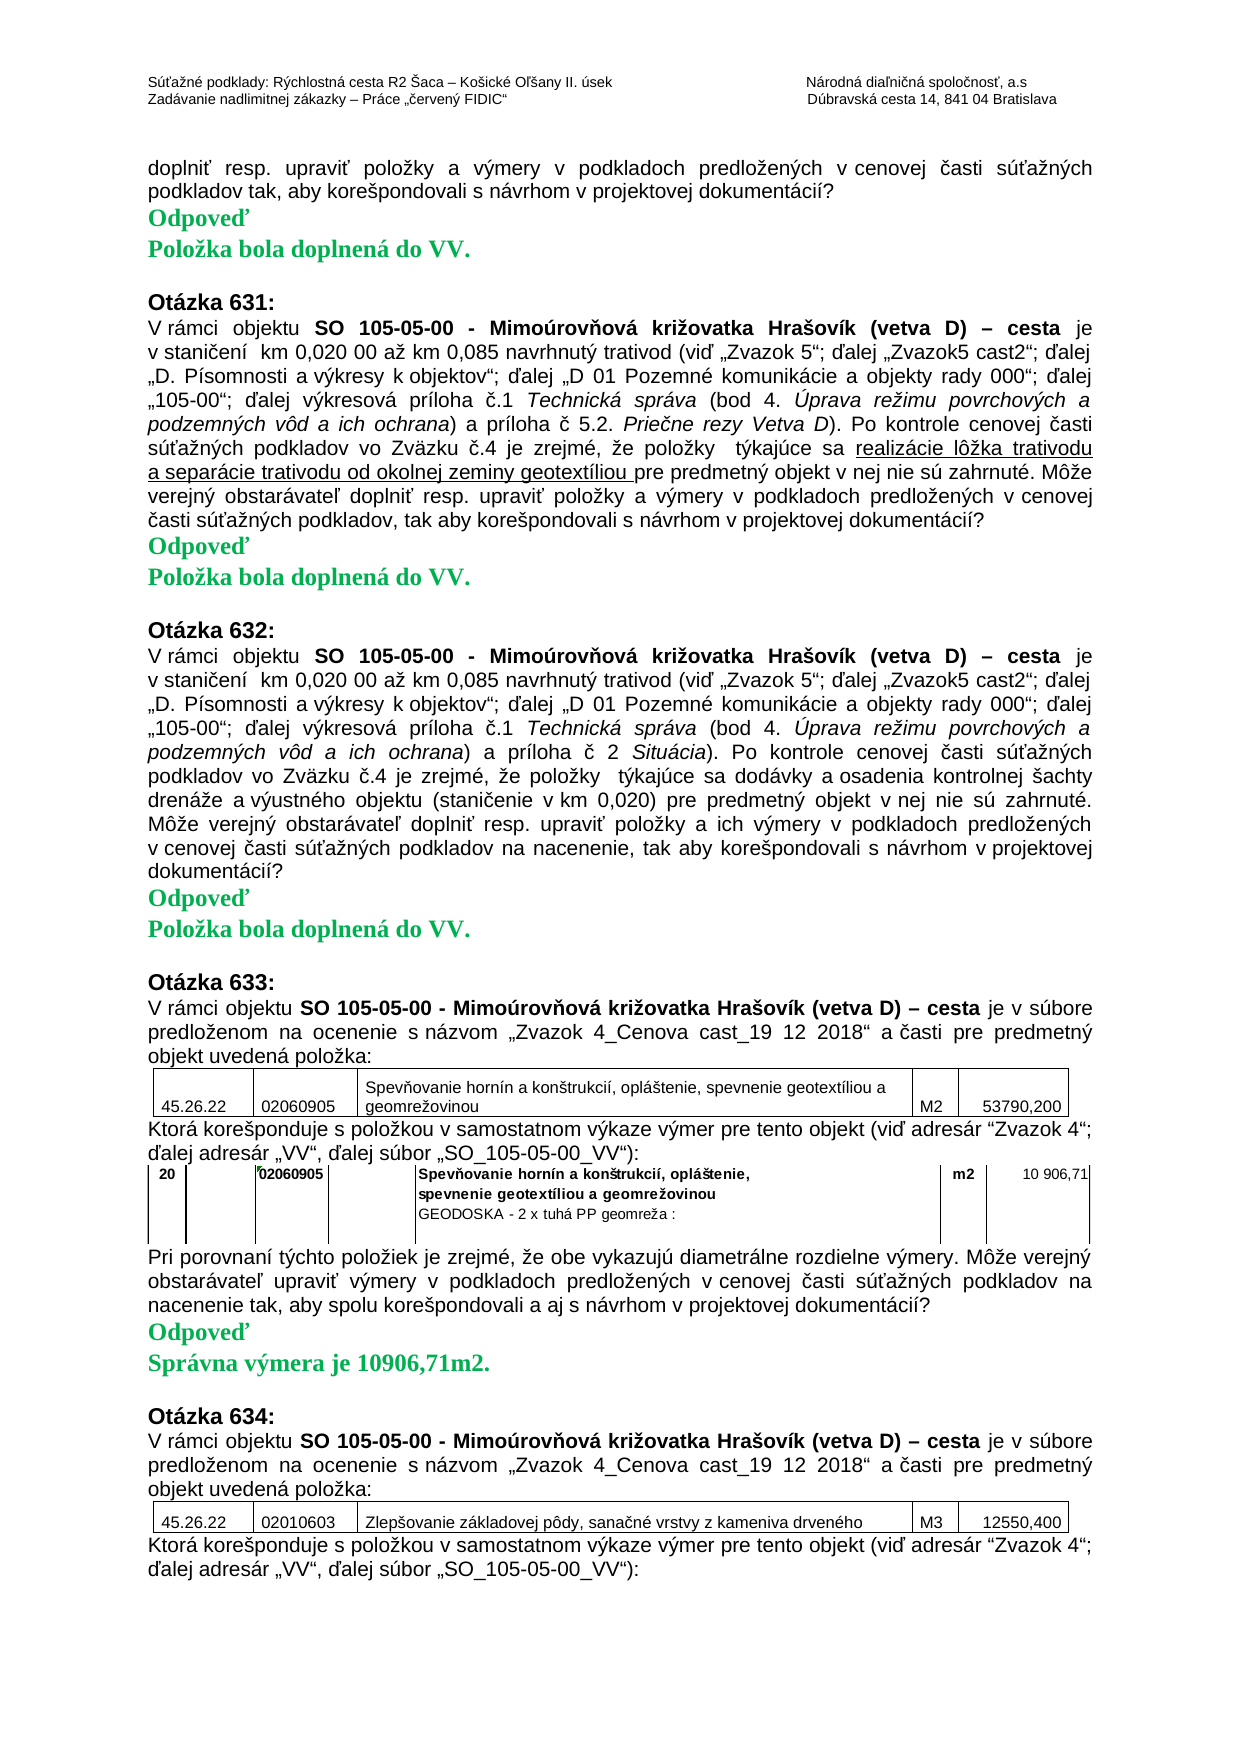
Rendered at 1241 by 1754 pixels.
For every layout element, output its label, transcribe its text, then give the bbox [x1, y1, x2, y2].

text Odpoveď [148, 531, 1093, 560]
table_header M2 [913, 1069, 958, 1116]
text V rámci objektu SO 105-05-00 - Mimoúrovňová križovatka Hrašovík (vetva D) – cesta je v staničení km 0,020 00 až km 0,085 navrhnutý trativod (viď „Zvazok 5“; ďalej „Zvazok5 cast2“; ďalej „D. Písomnosti a výkresy k objektov“; ďalej „D 01 Pozemné komunikácie a objekty rady 000“; ďalej „105-00“; ďalej výkresová príloha č.1 Technická správa (bod 4. Úprava režimu povrchových a podzemných vôd a ich ochrana) a príloha č 2 Situácia). Po kontrole cenovej časti súťažných podkladov vo Zväzku č.4 je zrejmé, že položky týkajúce sa dodávky a osadenia kontrolnej šachty drenáže a výustného objektu (staničenie v km 0,020) pre predmetný objekt v nej nie sú zahrnuté. Môže verejný obstarávateľ doplniť resp. upraviť položky a ich výmery v podkladoch predložených v cenovej časti súťažných podkladov na nacenenie, tak aby korešpondovali s návrhom v projektovej dokumentácií? [148, 644, 1093, 883]
text Otázka 634: [148, 1403, 1093, 1429]
text V rámci objektu SO 105-05-00 - Mimoúrovňová križovatka Hrašovík (vetva D) – cesta je v staničení km 0,020 00 až km 0,085 navrhnutý trativod (viď „Zvazok 5“; ďalej „Zvazok5 cast2“; ďalej „D. Písomnosti a výkresy k objektov“; ďalej „D 01 Pozemné komunikácie a objekty rady 000“; ďalej „105-00“; ďalej výkresová príloha č.1 Technická správa (bod 4. Úprava režimu povrchových a podzemných vôd a ich ochrana) a príloha č 5.2. Priečne rezy Vetva D). Po kontrole cenovej časti súťažných podkladov vo Zväzku č.4 je zrejmé, že položky týkajúce sa realizácie lôžka trativodu a separácie trativodu od okolnej zeminy geotextíliou pre predmetný objekt v nej nie sú zahrnuté. Môže verejný obstarávateľ doplniť resp. upraviť položky a výmery v podkladoch predložených v cenovej časti súťažných podkladov, tak aby korešpondovali s návrhom v projektovej dokumentácií? [148, 316, 1093, 531]
table_header 12550,400 [959, 1502, 1068, 1532]
table_header M3 [913, 1502, 958, 1532]
text Otázka 632: [148, 617, 1093, 644]
text Odpoveď [148, 883, 1093, 912]
table_header 02010603 [254, 1502, 357, 1532]
text Odpoveď [148, 203, 1093, 232]
text Položka bola doplnená do VV. [148, 914, 1093, 943]
table_header 02060905 [254, 1069, 357, 1116]
text Otázka 631: [148, 289, 1093, 316]
table_header 45.26.22 [154, 1069, 253, 1116]
text Položka bola doplnená do VV. [148, 234, 1093, 263]
table_header Zlepšovanie základovej pôdy, sanačné vrstvy z kameniva drveného [358, 1502, 912, 1532]
text Ktorá korešponduje s položkou v samostatnom výkaze výmer pre tento objekt (viď adresár “Zvazok 4“; ďalej adresár „VV“, ďalej súbor „SO_105-05-00_VV“): [148, 1117, 1093, 1165]
text Položka bola doplnená do VV. [148, 562, 1093, 591]
text Otázka 633: [148, 969, 1093, 996]
text Ktorá korešponduje s položkou v samostatnom výkaze výmer pre tento objekt (viď adresár “Zvazok 4“; ďalej adresár „VV“, ďalej súbor „SO_105-05-00_VV“): [148, 1533, 1093, 1581]
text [148, 155, 1093, 203]
text Správna výmera je 10906,71m2. [148, 1348, 1093, 1376]
table_header Spevňovanie hornín a konštrukcií, opláštenie, spevnenie geotextíliou a geomrežovinou [358, 1069, 912, 1116]
table_header 45.26.22 [154, 1502, 253, 1532]
table_header 53790,200 [959, 1069, 1068, 1116]
text Odpoveď [148, 1317, 1093, 1345]
